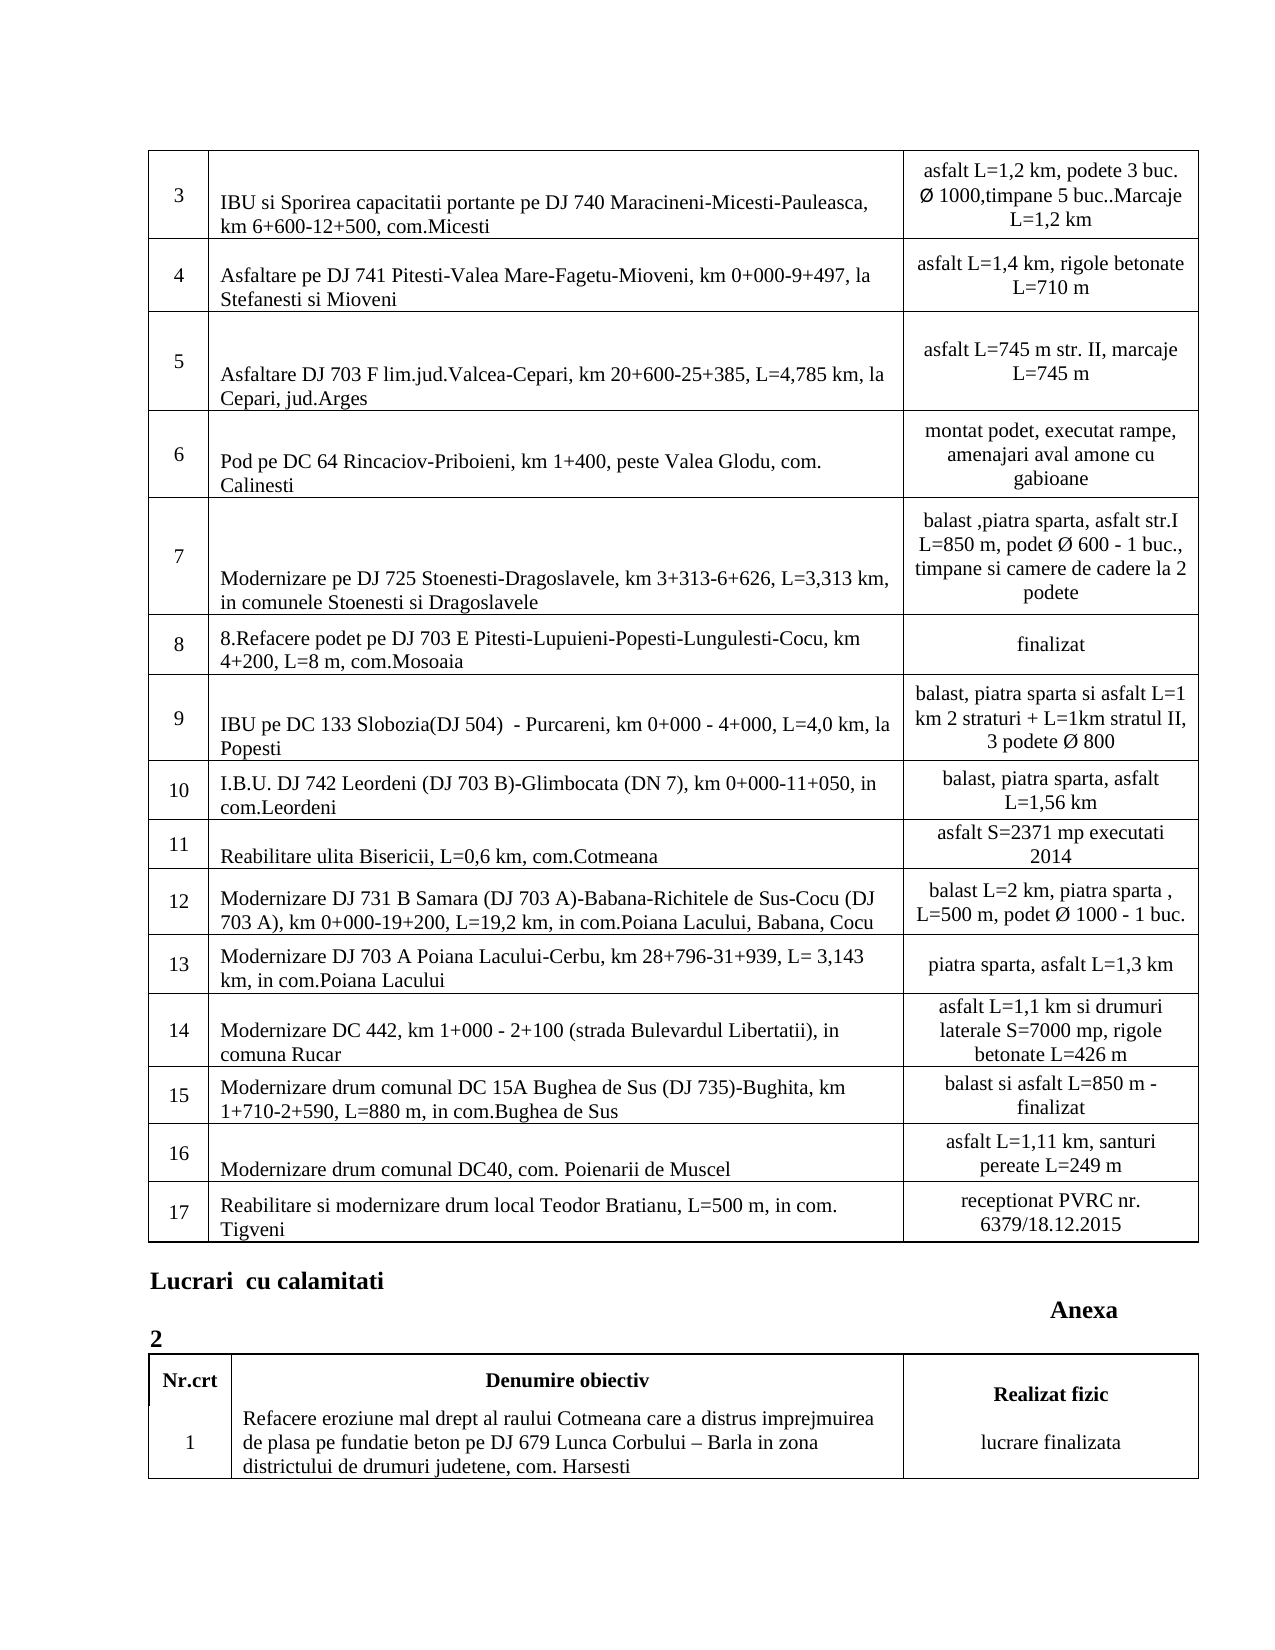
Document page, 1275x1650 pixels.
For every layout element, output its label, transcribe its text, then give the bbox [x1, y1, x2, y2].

table_cell 8 [149, 615, 208, 673]
table_cell 3 [149, 151, 208, 238]
table_cell I.B.U. DJ 742 Leordeni (DJ 703 B)-Glimbocata (DN 7), km 0+000-11+050, in com.Leordeni [209, 761, 903, 819]
table_cell 7 [149, 498, 208, 614]
table_cell asfalt L=1,11 km, santuri pereate L=249 m [904, 1124, 1198, 1181]
table_cell Modernizare pe DJ 725 Stoenesti-Dragoslavele, km 3+313-6+626, L=3,313 km, in comunele Stoenesti si Dragoslavele [209, 498, 903, 614]
table_cell asfalt L=1,1 km si drumuri laterale S=7000 mp, rigole betonate L=426 m [904, 994, 1198, 1066]
table_cell 12 [149, 869, 208, 934]
table_cell asfalt L=745 m str. II, marcaje L=745 m [904, 312, 1198, 410]
table_cell piatra sparta, asfalt L=1,3 km [904, 935, 1198, 992]
table_cell IBU si Sporirea capacitatii portante pe DJ 740 Maracineni-Micesti-Pauleasca, km 6+600-12+500, com.Micesti [209, 151, 903, 238]
table_cell asfalt L=1,4 km, rigole betonate L=710 m [904, 239, 1198, 311]
table_cell Reabilitare ulita Bisericii, L=0,6 km, com.Cotmeana [209, 820, 903, 868]
table_cell 9 [149, 675, 208, 760]
table_cell balast si asfalt L=850 m - finalizat [904, 1067, 1198, 1123]
table_cell 13 [149, 935, 208, 992]
table_cell IBU pe DC 133 Slobozia(DJ 504) - Purcareni, km 0+000 - 4+000, L=4,0 km, la Popesti [209, 675, 903, 760]
table_cell Reabilitare si modernizare drum local Teodor Bratianu, L=500 m, in com. Tigveni [209, 1182, 903, 1241]
table_cell Modernizare drum comunal DC 15A Bughea de Sus (DJ 735)-Bughita, km 1+710-2+590, L=880 m, in com.Bughea de Sus [209, 1067, 903, 1123]
table_cell finalizat [904, 615, 1198, 673]
table_cell 17 [149, 1182, 208, 1241]
table_header Realizat fizic [904, 1355, 1198, 1406]
table_cell Modernizare DC 442, km 1+000 - 2+100 (strada Bulevardul Libertatii), in comuna Rucar [209, 994, 903, 1066]
table_cell Modernizare DJ 731 B Samara (DJ 703 A)-Babana-Richitele de Sus-Cocu (DJ 703 A), km 0+000-19+200, L=19,2 km, in com.Poiana Lacului, Babana, Cocu [209, 869, 903, 934]
table_header Nr.crt [150, 1355, 231, 1406]
table_cell lucrare finalizata [904, 1406, 1198, 1478]
text Anexa 2 [150, 1295, 1125, 1353]
text Lucrari cu calamitati [150, 1266, 1125, 1295]
table_cell Asfaltare DJ 703 F lim.jud.Valcea-Cepari, km 20+600-25+385, L=4,785 km, la Cepari, jud.Arges [209, 312, 903, 410]
table_cell Refacere eroziune mal drept al raului Cotmeana care a distrus imprejmuirea de plasa pe fundatie beton pe DJ 679 Lunca Corbului – Barla in zona districtului de drumuri judetene, com. Harsesti [232, 1406, 903, 1478]
table_cell Modernizare DJ 703 A Poiana Lacului-Cerbu, km 28+796-31+939, L= 3,143 km, in com.Poiana Lacului [209, 935, 903, 992]
table_cell asfalt S=2371 mp executati 2014 [904, 820, 1198, 868]
table_cell montat podet, executat rampe, amenajari aval amone cu gabioane [904, 411, 1198, 497]
table_cell 4 [149, 239, 208, 311]
table_cell asfalt L=1,2 km, podete 3 buc. Ø 1000,timpane 5 buc..Marcaje L=1,2 km [904, 151, 1198, 238]
table_cell 10 [149, 761, 208, 819]
table_cell 8.Refacere podet pe DJ 703 E Pitesti-Lupuieni-Popesti-Lungulesti-Cocu, km 4+200, L=8 m, com.Mosoaia [209, 615, 903, 673]
table_cell 5 [149, 312, 208, 410]
table_cell balast ,piatra sparta, asfalt str.I L=850 m, podet Ø 600 - 1 buc., timpane si camere de cadere la 2 podete [904, 498, 1198, 614]
table_cell 6 [149, 411, 208, 497]
table_cell 11 [149, 820, 208, 868]
table_cell 15 [149, 1067, 208, 1123]
table_cell Asfaltare pe DJ 741 Pitesti-Valea Mare-Fagetu-Mioveni, km 0+000-9+497, la Stefanesti si Mioveni [209, 239, 903, 311]
table_cell Pod pe DC 64 Rincaciov-Priboieni, km 1+400, peste Valea Glodu, com. Calinesti [209, 411, 903, 497]
table_cell receptionat PVRC nr. 6379/18.12.2015 [904, 1182, 1198, 1241]
table_cell 14 [149, 994, 208, 1066]
table_header Denumire obiectiv [232, 1355, 903, 1406]
table_cell balast, piatra sparta si asfalt L=1 km 2 straturi + L=1km stratul II, 3 podete Ø 800 [904, 675, 1198, 760]
table_cell 16 [149, 1124, 208, 1181]
table_cell balast, piatra sparta, asfalt L=1,56 km [904, 761, 1198, 819]
table_cell 1 [149, 1406, 231, 1478]
table_cell Modernizare drum comunal DC40, com. Poienarii de Muscel [209, 1124, 903, 1181]
table_cell balast L=2 km, piatra sparta , L=500 m, podet Ø 1000 - 1 buc. [904, 869, 1198, 934]
